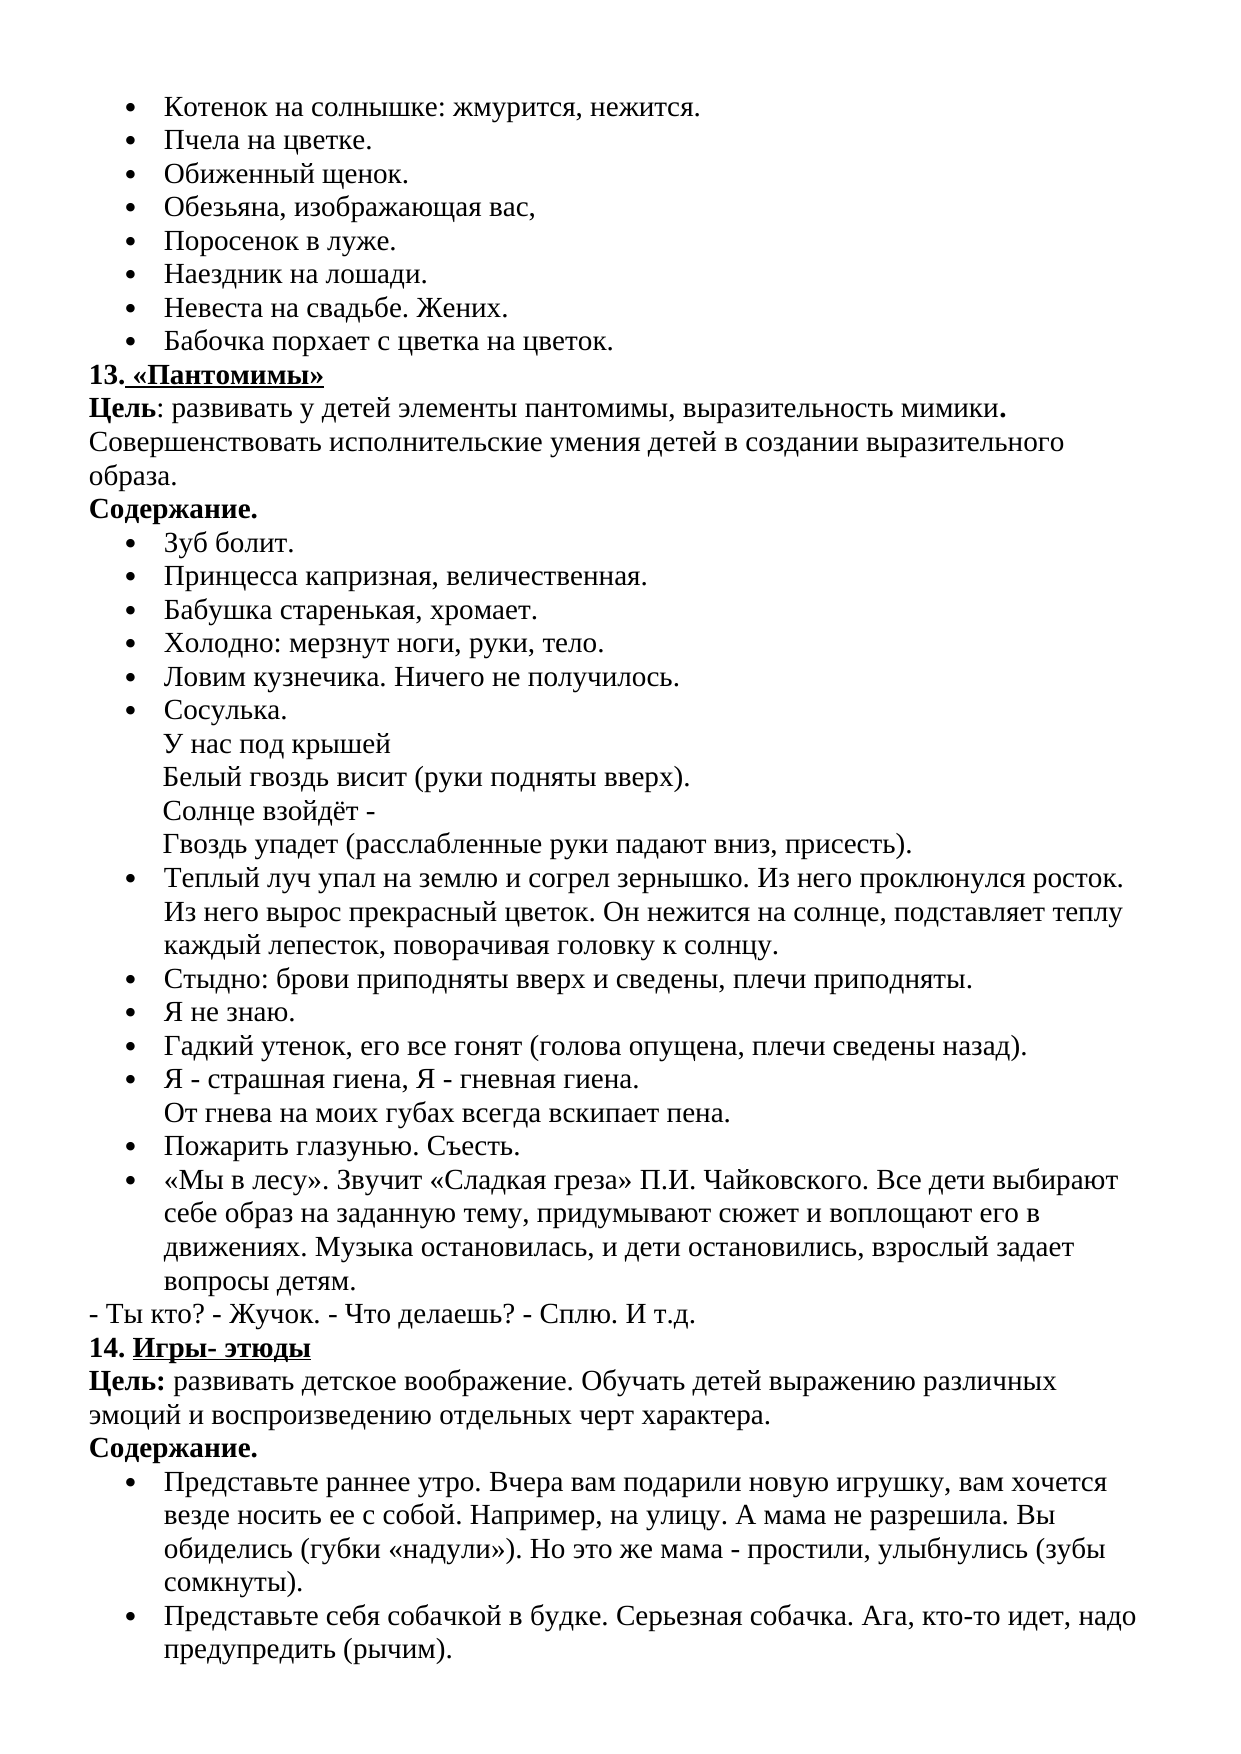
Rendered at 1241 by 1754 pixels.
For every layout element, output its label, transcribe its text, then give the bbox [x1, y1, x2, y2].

text Цель: развивать у детей элементы пантомимы, выразительность мимики. Совершенствовать исполнительские умения детей в создании выразительного образа. [89, 391, 1152, 491]
list Котенок на солнышке: жмурится, нежится. [126, 89, 1152, 122]
text Содержание. [89, 491, 1152, 525]
list Бабочка порхает с цветка на цветок. [126, 323, 1152, 357]
text 14. Игры- этюды [89, 1330, 1152, 1363]
list Я не знаю. [126, 994, 1152, 1028]
list Пчела на цветке. [126, 122, 1152, 156]
list Сосулька. [126, 692, 1152, 726]
list Представьте себя собачкой в будке. Серьезная собачка. Ага, кто-то идет, надо предупредить (рычим). [126, 1598, 1152, 1665]
list «Мы в лесу». Звучит «Сладкая греза» П.И. Чайковского. Все дети выбирают себе образ на заданную тему, придумывают сюжет и воплощают его в движениях. Музыка остановилась, и дети остановились, взрослый задает вопросы детям. [126, 1162, 1152, 1296]
list Стыдно: брови приподняты вверх и сведены, плечи приподняты. [126, 961, 1152, 994]
list Холодно: мерзнут ноги, руки, тело. [126, 625, 1152, 659]
text У нас под крышей [89, 726, 1152, 759]
list Наездник на лошади. [126, 256, 1152, 290]
list Поросенок в луже. [126, 223, 1152, 256]
list Ловим кузнечика. Ничего не получилось. [126, 659, 1152, 692]
list Зуб болит. [126, 525, 1152, 558]
list Обезьяна, изображающая вас, [126, 189, 1152, 223]
text - Ты кто? - Жучок. - Что делаешь? - Сплю. И т.д. [89, 1296, 1152, 1330]
text Цель: развивать детское воображение. Обучать детей выражению различных эмоций и воспроизведению отдельных черт характера. [89, 1363, 1152, 1430]
text Солнце взойдёт - [89, 793, 1152, 827]
text Белый гвоздь висит (руки подняты вверх). [89, 759, 1152, 793]
list Невеста на свадьбе. Жених. [126, 290, 1152, 323]
list От гнева на моих губах всегда вскипает пена. [164, 1095, 1152, 1128]
text 13. «Пантомимы» [89, 357, 1152, 391]
list Теплый луч упал на землю и согрел зернышко. Из него проклюнулся росток. Из него вырос прекрасный цветок. Он нежится на солнце, подставляет теплу каждый лепесток, поворачивая головку к солнцу. [126, 860, 1152, 961]
list Пожарить глазунью. Съесть. [126, 1128, 1152, 1162]
list Представьте раннее утро. Вчера вам подарили новую игрушку, вам хочется везде носить ее с собой. Например, на улицу. А мама не разрешила. Вы обиделись (губки «надули»). Но это же мама - простили, улыбнулись (зубы сомкнуты). [126, 1464, 1152, 1598]
text Гвоздь упадет (расслабленные руки падают вниз, присесть). [89, 827, 1152, 860]
list Обиженный щенок. [126, 156, 1152, 189]
list Принцесса капризная, величественная. [126, 558, 1152, 592]
list Бабушка старенькая, хромает. [126, 592, 1152, 625]
text Содержание. [89, 1430, 1152, 1464]
list Гадкий утенок, его все гонят (голова опущена, плечи сведены назад). [126, 1028, 1152, 1061]
list Я - страшная гиена, Я - гневная гиена. [126, 1061, 1152, 1095]
